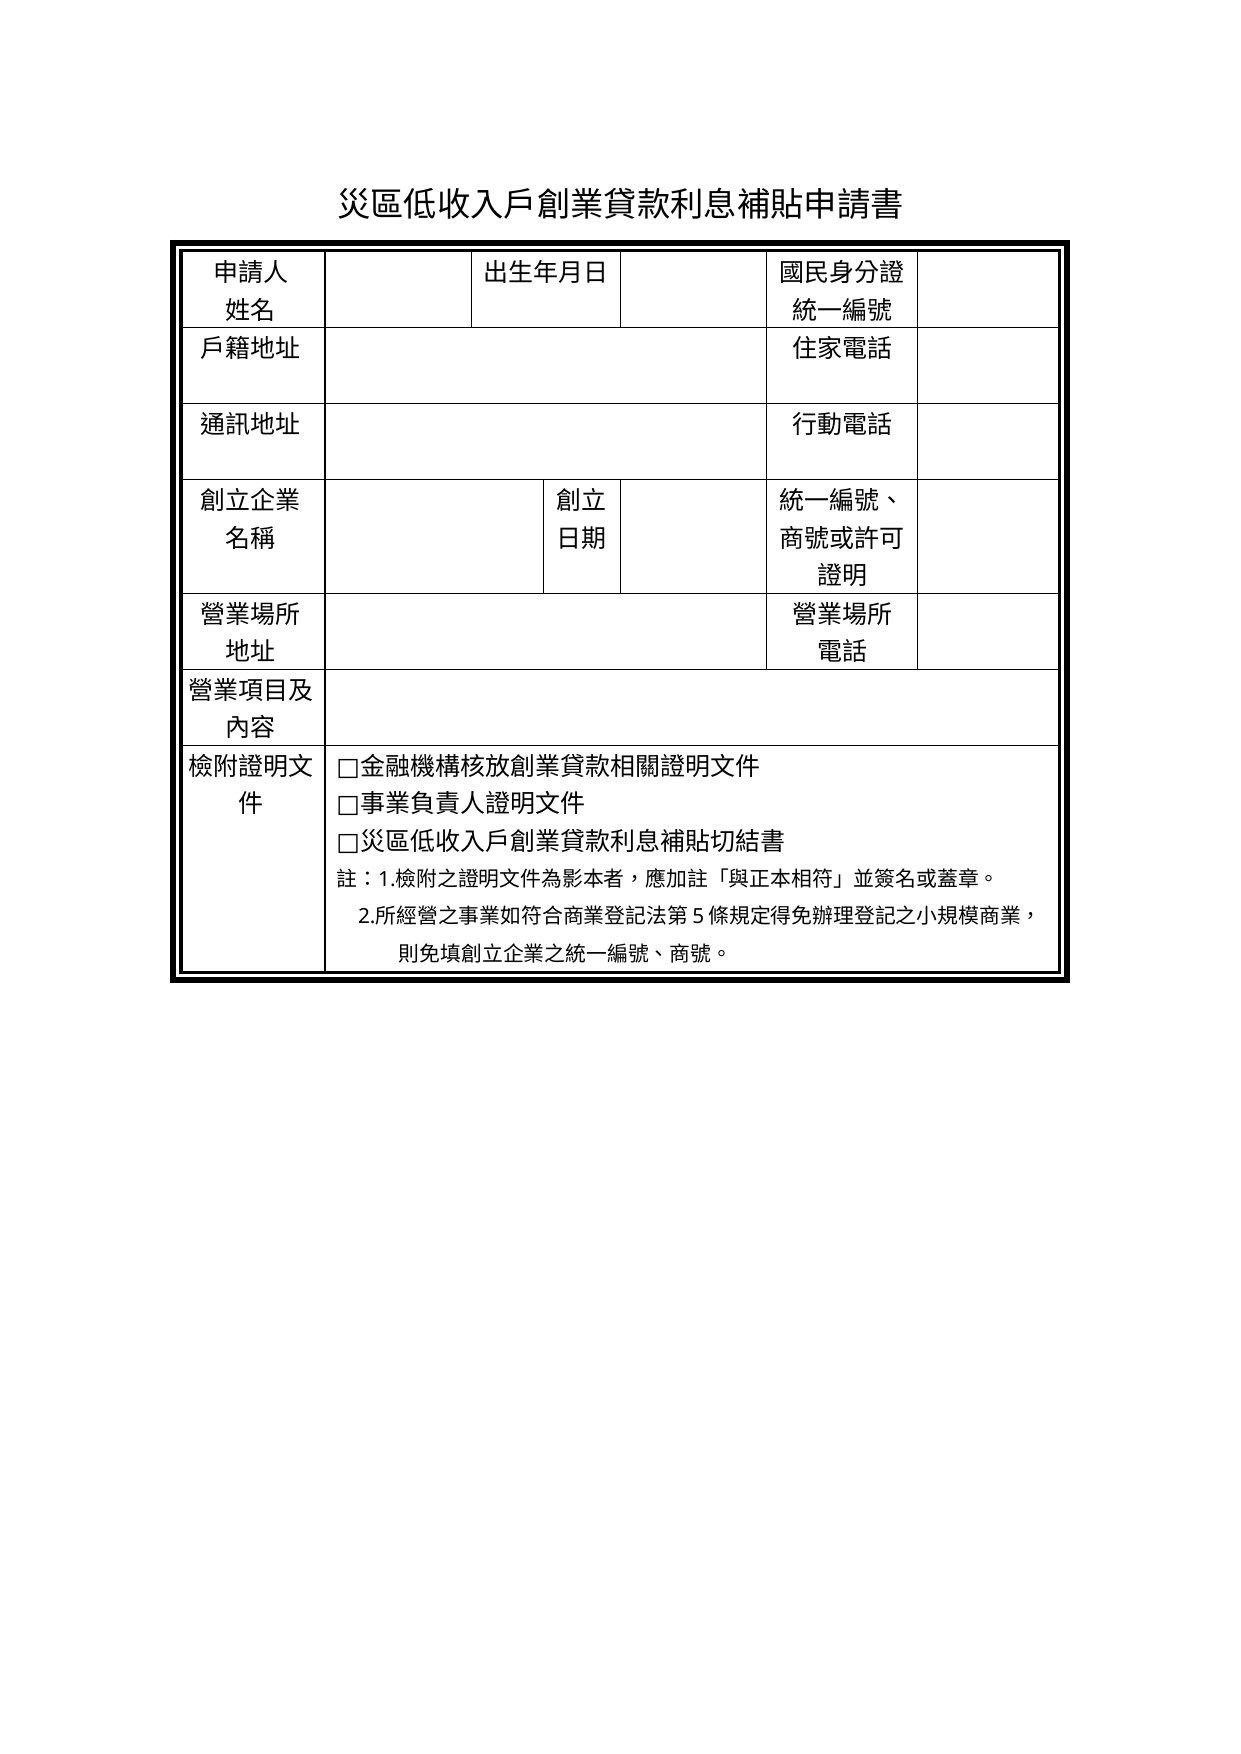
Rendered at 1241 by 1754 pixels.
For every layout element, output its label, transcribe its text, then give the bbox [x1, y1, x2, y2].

table_cell [918, 594, 1058, 669]
table_header 出生年月日 [472, 252, 620, 327]
table_cell [326, 328, 766, 403]
table_cell [621, 480, 766, 593]
table_cell [326, 404, 766, 479]
table_cell 創立企業 名稱 [183, 480, 324, 593]
table_cell □金融機構核放創業貸款相關證明文件 □事業負責人證明文件 □災區低收入戶創業貸款利息補貼切結書 註：1.檢附之證明文件為影本者，應加註「與正本相符」並簽名或蓋章。 2.所經營之事業如符合商業登記法第5條規定得免辦理登記之小規模商業，則免填創立企業之統一編號、商號。 [326, 746, 1058, 971]
table_cell [918, 404, 1058, 479]
text 災區低收入戶創業貸款利息補貼申請書 [187, 164, 1053, 239]
table_cell 戶籍地址 [183, 328, 324, 403]
table_cell [326, 670, 1058, 745]
table_cell [918, 480, 1058, 593]
table_cell [326, 480, 543, 593]
table_header [918, 246, 1064, 327]
table_header [326, 252, 471, 327]
table_cell 檢附證明文件 [183, 746, 324, 971]
table_cell 統一編號、商號或許可證明 [767, 480, 917, 593]
table_cell [918, 328, 1058, 403]
table_cell 通訊地址 [183, 404, 324, 479]
table_header [621, 252, 766, 327]
table_cell 營業項目及內容 [183, 670, 324, 745]
table_cell [326, 594, 766, 669]
table_cell 住家電話 [767, 328, 917, 403]
table_cell 營業場所 電話 [767, 594, 917, 669]
table_cell 行動電話 [767, 404, 917, 479]
table_header 申請人 姓名 [176, 246, 325, 327]
table_cell 創立 日期 [544, 480, 620, 593]
table_header 國民身分證統一編號 [767, 252, 917, 327]
table_cell 營業場所 地址 [183, 594, 324, 669]
